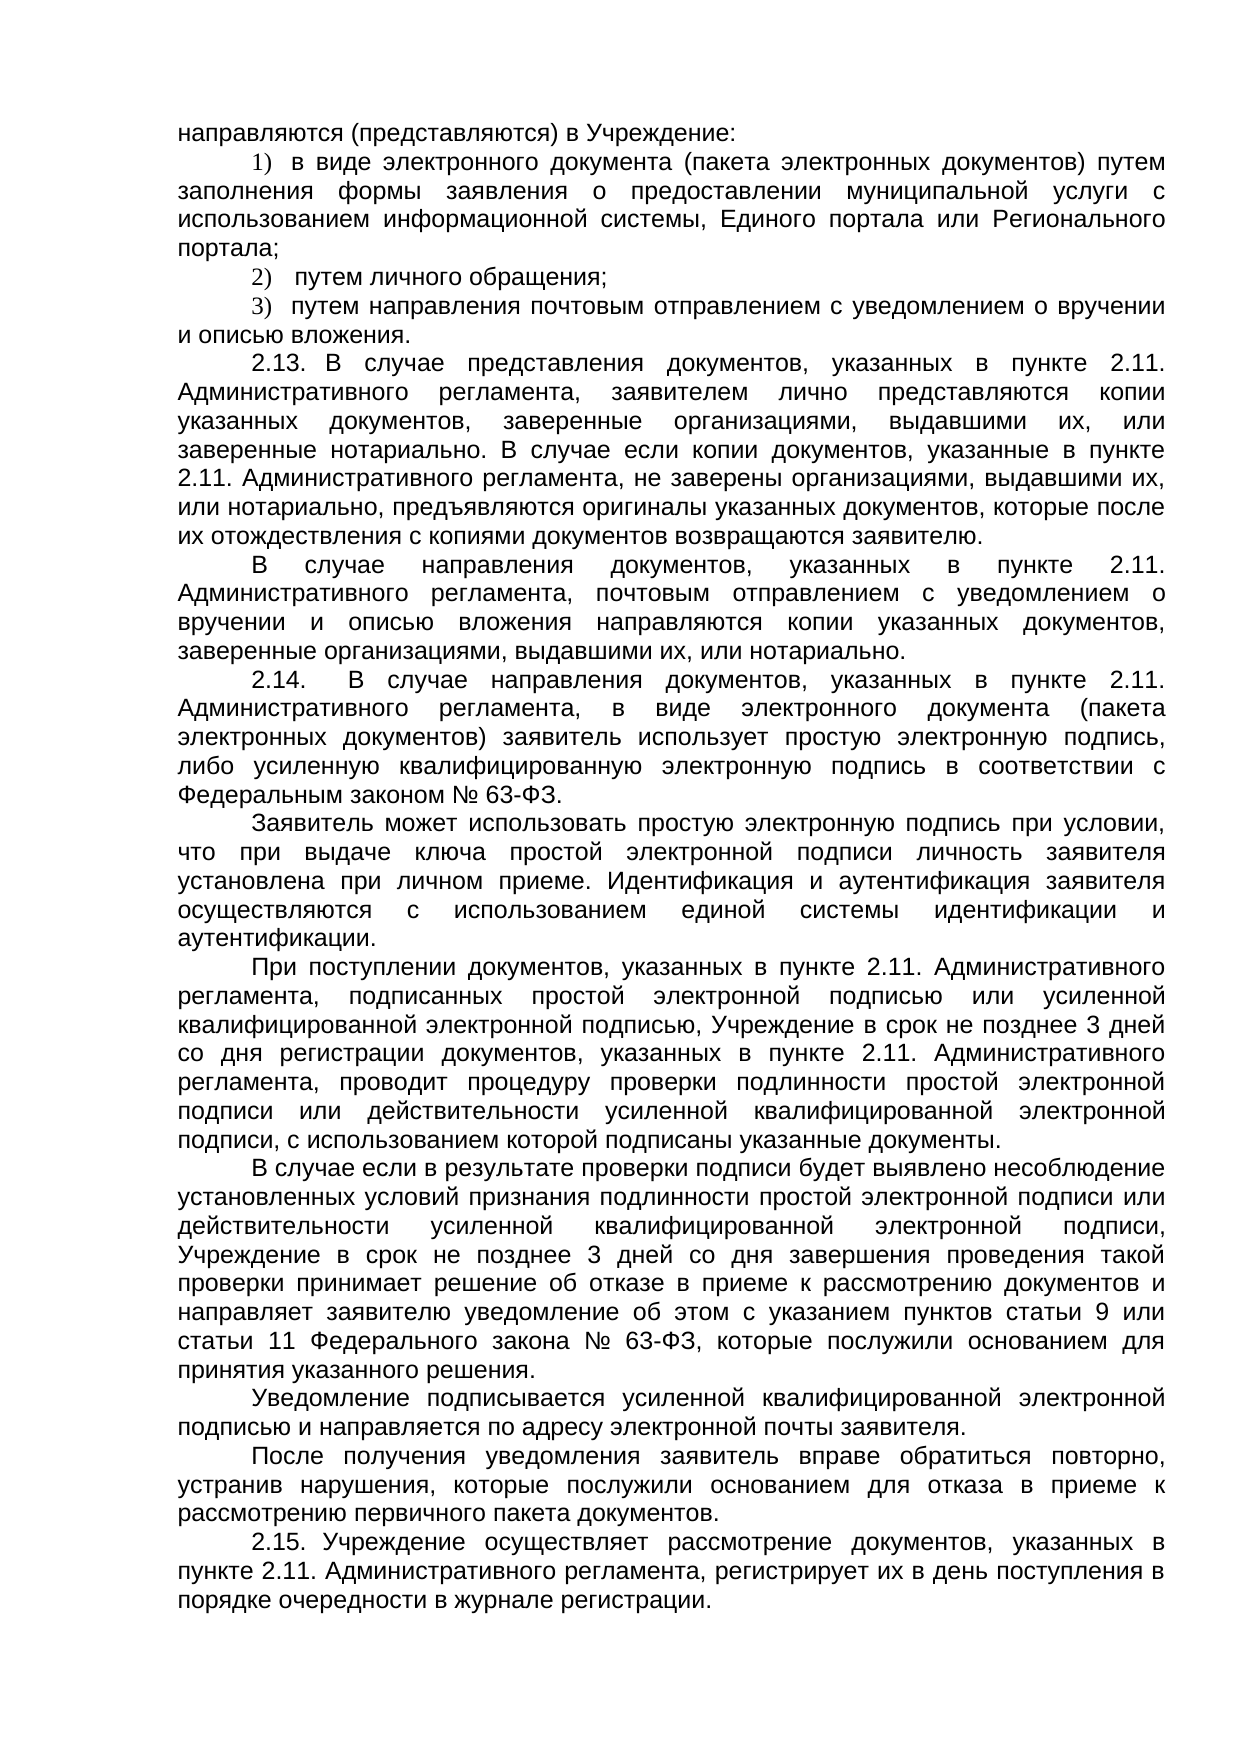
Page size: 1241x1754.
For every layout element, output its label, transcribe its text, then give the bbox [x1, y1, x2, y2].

list Учреждение осуществляет рассмотрение документов, указанных в пункте 2.11. Административного регламента, регистрирует их в день поступления в порядке очередности в журнале регистрации. [177, 1527, 1167, 1613]
text Уведомление подписывается усиленной квалифицированной электронной подписью и направляется по адресу электронной почты заявителя. [177, 1383, 1167, 1441]
list В случае представления документов, указанных в пункте 2.11. Административного регламента, заявителем лично представляются копии указанных документов, заверенные организациями, выдавшими их, или заверенные нотариально. В случае если копии документов, указанные в пункте 2.11. Административного регламента, не заверены организациями, выдавшими их, или нотариально, предъявляются оригиналы указанных документов, которые после их отождествления с копиями документов возвращаются заявителю. [177, 348, 1167, 550]
list В случае направления документов, указанных в пункте 2.11. Административного регламента, в виде электронного документа (пакета электронных документов) заявитель использует простую электронную подпись, либо усиленную квалифицированную электронную подпись в соответствии с Федеральным законом № 63-ФЗ. [177, 665, 1167, 808]
text В случае если в результате проверки подписи будет выявлено несоблюдение установленных условий признания подлинности простой электронной подписи или действительности усиленной квалифицированной электронной подписи, Учреждение в срок не позднее 3 дней со дня завершения проведения такой проверки принимает решение об отказе в приеме к рассмотрению документов и направляет заявителю уведомление об этом с указанием пунктов статьи 9 или статьи 11 Федерального закона № 63-ФЗ, которые послужили основанием для принятия указанного решения. [177, 1153, 1167, 1383]
text Заявитель может использовать простую электронную подпись при условии, что при выдаче ключа простой электронной подписи личность заявителя установлена при личном приеме. Идентификация и аутентификация заявителя осуществляются с использованием единой системы идентификации и аутентификации. [177, 808, 1167, 952]
list путем направления почтовым отправлением с уведомлением о вручении и описью вложения. [177, 291, 1167, 348]
text При поступлении документов, указанных в пункте 2.11. Административного регламента, подписанных простой электронной подписью или усиленной квалифицированной электронной подписью, Учреждение в срок не позднее 3 дней со дня регистрации документов, указанных в пункте 2.11. Административного регламента, проводит процедуру проверки подлинности простой электронной подписи или действительности усиленной квалифицированной электронной подписи, с использованием которой подписаны указанные документы. [177, 952, 1167, 1153]
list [177, 118, 1167, 147]
list в виде электронного документа (пакета электронных документов) путем заполнения формы заявления о предоставлении муниципальной услуги с использованием информационной системы, Единого портала или Регионального портала; [177, 147, 1167, 262]
text После получения уведомления заявитель вправе обратиться повторно, устранив нарушения, которые послужили основанием для отказа в приеме к рассмотрению первичного пакета документов. [177, 1441, 1167, 1527]
list путем личного обращения; [177, 262, 1167, 291]
text В случае направления документов, указанных в пункте 2.11. Административного регламента, почтовым отправлением с уведомлением о вручении и описью вложения направляются копии указанных документов, заверенные организациями, выдавшими их, или нотариально. [177, 550, 1167, 665]
